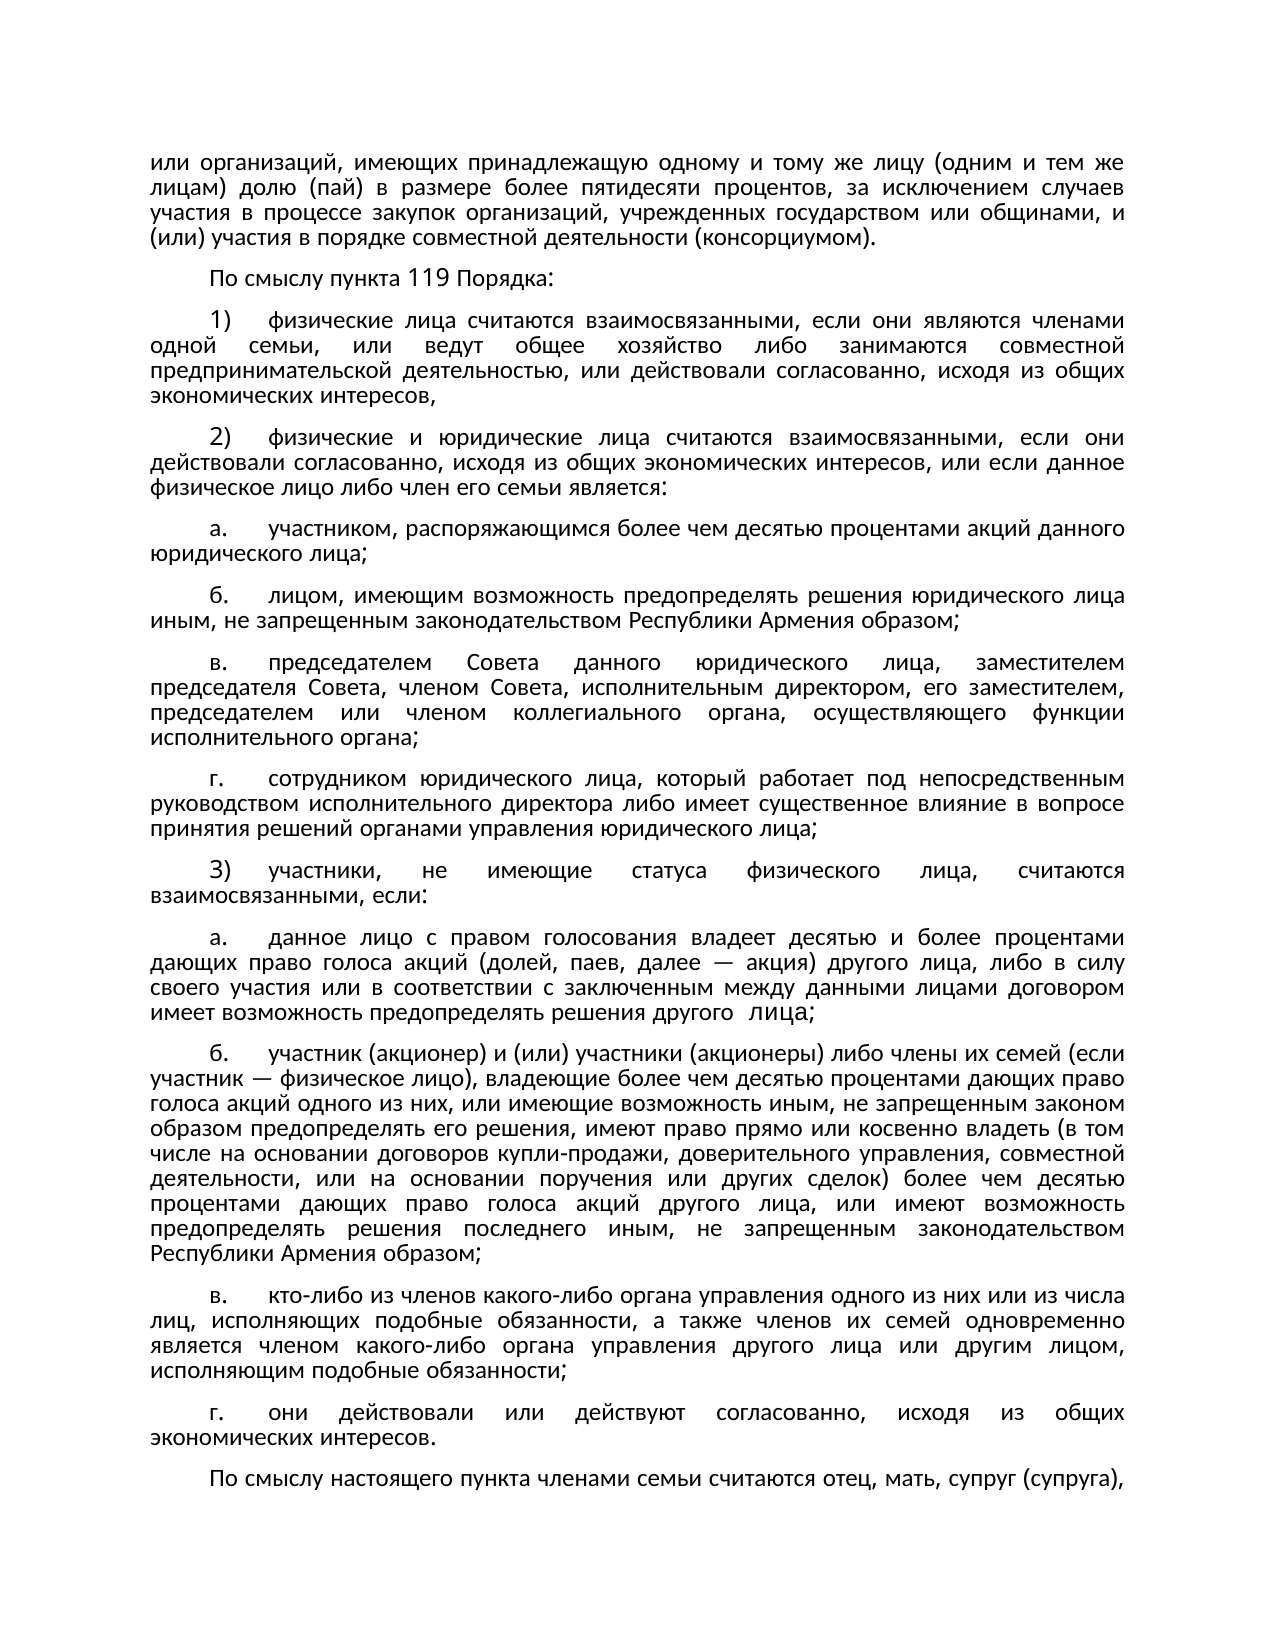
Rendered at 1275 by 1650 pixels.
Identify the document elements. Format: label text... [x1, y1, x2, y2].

text а. участником, распоряжающимся более чем десятью процентами акций данного юридического лица; [150, 517, 1125, 567]
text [150, 1467, 1125, 1492]
text 1) физические лица считаются взаимосвязанными, если они являются членами одной семьи, или ведут общее хозяйство либо занимаются совместной предпринимательской деятельностью, или действовали согласованно, исходя из общих экономических интересов, [150, 308, 1125, 408]
text г. сотрудником юридического лица, который работает под непосредственным руководством исполнительного директора либо имеет существенное влияние в вопросе принятия решений органами управления юридического лица; [150, 767, 1125, 842]
text г. они действовали или действуют согласованно, исходя из общих экономических интересов. [150, 1400, 1125, 1450]
text 2) физические и юридические лица считаются взаимосвязанными, если они действовали согласованно, исходя из общих экономических интересов, или если данное физическое лицо либо член его семьи является: [150, 425, 1125, 500]
text в. кто-либо из членов какого-либо органа управления одного из них или из числа лиц, исполняющих подобные обязанности, а также членов их семей одновременно является членом какого-либо органа управления другого лица или другим лицом, исполняющим подобные обязанности; [150, 1283, 1125, 1383]
text б. лицом, имеющим возможность предопределять решения юридического лица иным, не запрещенным законодательством Республики Армения образом; [150, 583, 1125, 633]
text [150, 150, 1125, 250]
text б. участник (акционер) и (или) участники (акционеры) либо члены их семей (если участник — физическое лицо), владеющие более чем десятью процентами дающих право голоса акций одного из них, или имеющие возможность иным, не запрещенным законом образом предопределять его решения, имеют право прямо или косвенно владеть (в том числе на основании договоров купли-продажи, доверительного управления, совместной деятельности, или на основании поручения или других сделок) более чем десятью процентами дающих право голоса акций другого лица, или имеют возможность предопределять решения последнего иным, не запрещенным законодательством Республики Армения образом; [150, 1042, 1125, 1267]
text в. председателем Совета данного юридического лица, заместителем председателя Совета, членом Совета, исполнительным директором, его заместителем, председателем или членом коллегиального органа, осуществляющего функции исполнительного органа; [150, 650, 1125, 750]
text а. данное лицо с правом голосования владеет десятью и более процентами дающих право голоса акций (долей, паев, далее — акция) другого лица, либо в силу своего участия или в соответствии с заключенным между данными лицами договором имеет возможность предопределять решения другого лица; [150, 925, 1125, 1025]
text 3) участники, не имеющие статуса физического лица, считаются взаимосвязанными, если: [150, 858, 1125, 908]
text По смыслу пункта 119 Порядка: [150, 267, 1125, 292]
